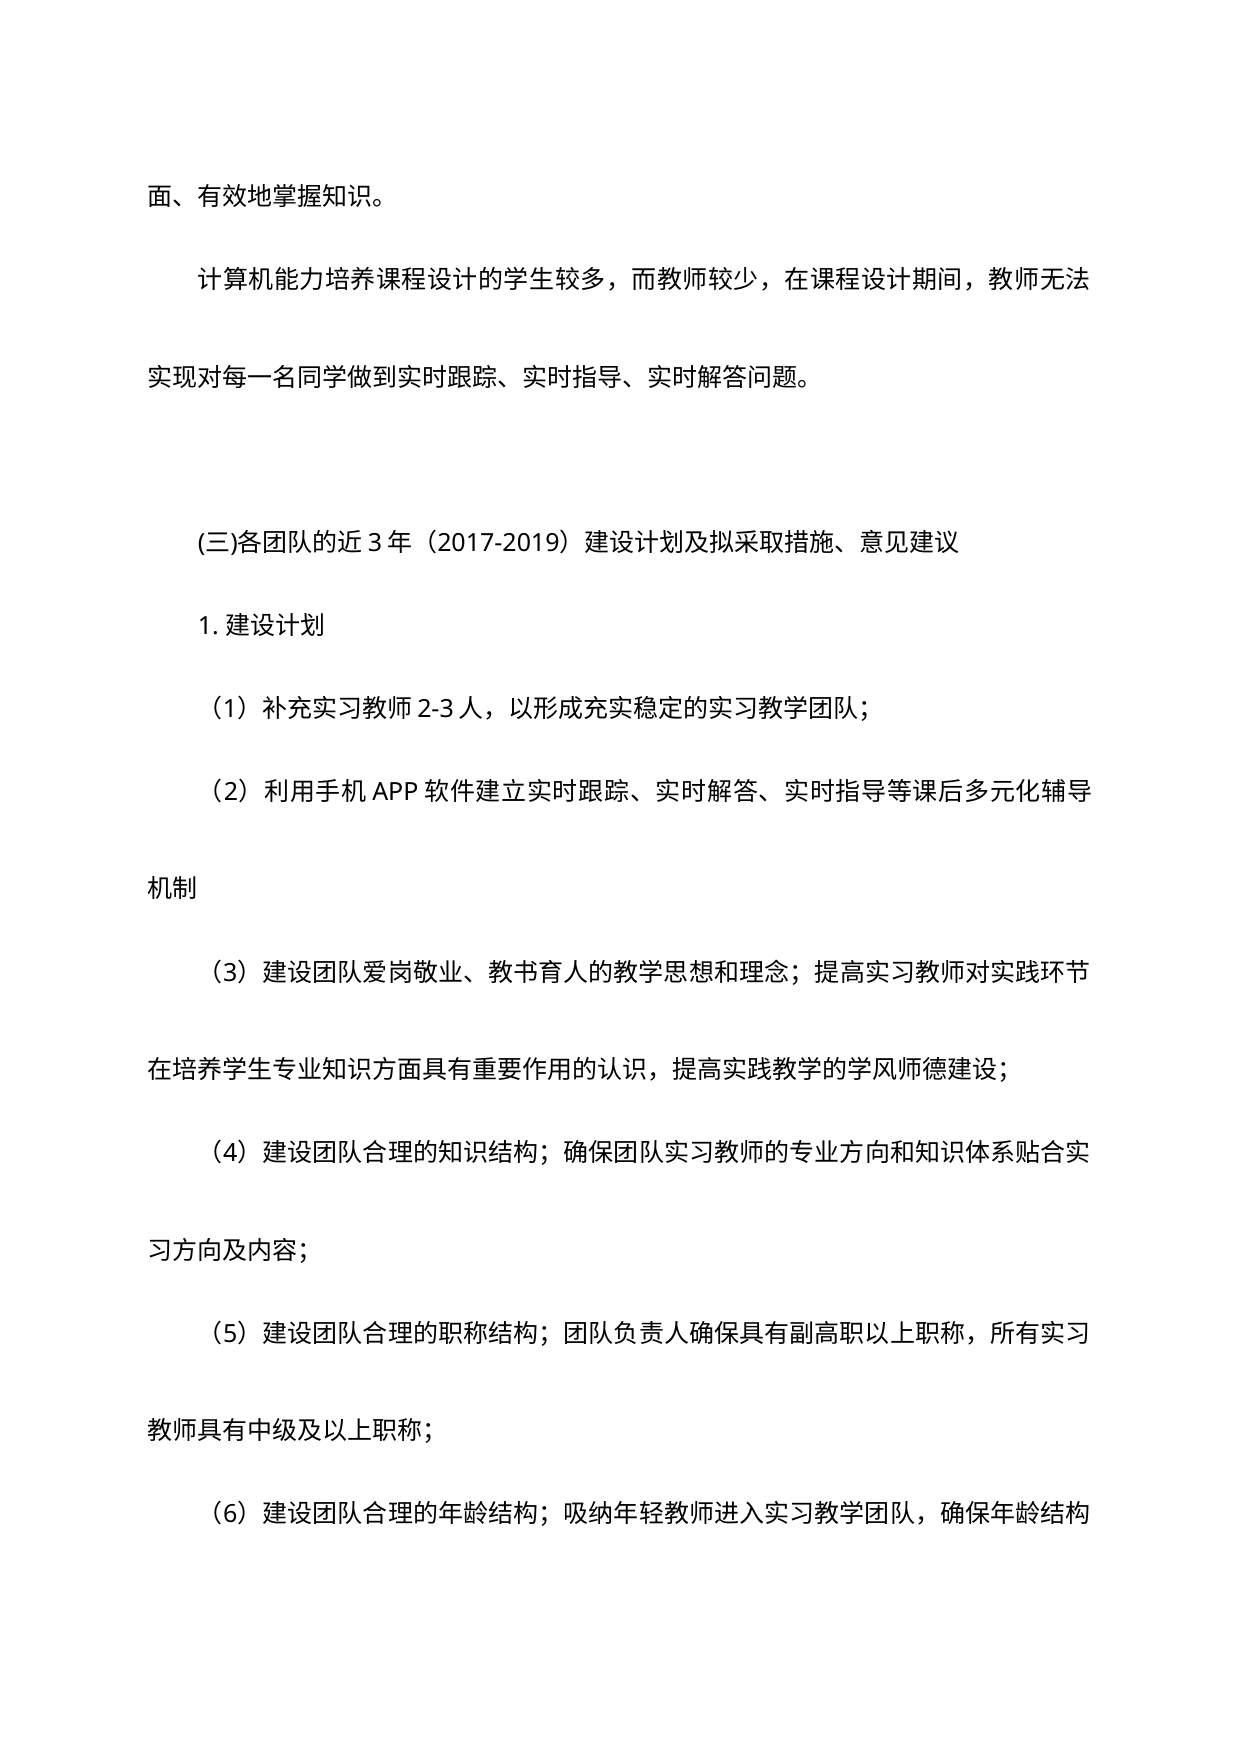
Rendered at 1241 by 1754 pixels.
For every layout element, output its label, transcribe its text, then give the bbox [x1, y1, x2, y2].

text (三)各团队的近3年（2017-2019）建设计划及拟采取措施、意见建议 [148, 508, 1092, 573]
text （3）建设团队爱岗敬业、教书育人的教学思想和理念；提高实习教师对实践环节在培养学生专业知识方面具有重要作用的认识，提高实践教学的学风师德建设； [148, 938, 1092, 1100]
text （4）建设团队合理的知识结构；确保团队实习教师的专业方向和知识体系贴合实习方向及内容； [148, 1118, 1092, 1281]
text （1）补充实习教师2-3人，以形成充实稳定的实习教学团队； [148, 674, 1092, 739]
text （2）利用手机APP软件建立实时跟踪、实时解答、实时指导等课后多元化辅导机制 [148, 757, 1092, 919]
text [148, 1479, 1092, 1544]
text 1. 建设计划 [148, 591, 1092, 656]
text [148, 162, 1092, 227]
text （5）建设团队合理的职称结构；团队负责人确保具有副高职以上职称，所有实习教师具有中级及以上职称； [148, 1299, 1092, 1461]
text 计算机能力培养课程设计的学生较多，而教师较少，在课程设计期间，教师无法实现对每一名同学做到实时跟踪、实时指导、实时解答问题。 [148, 245, 1092, 408]
